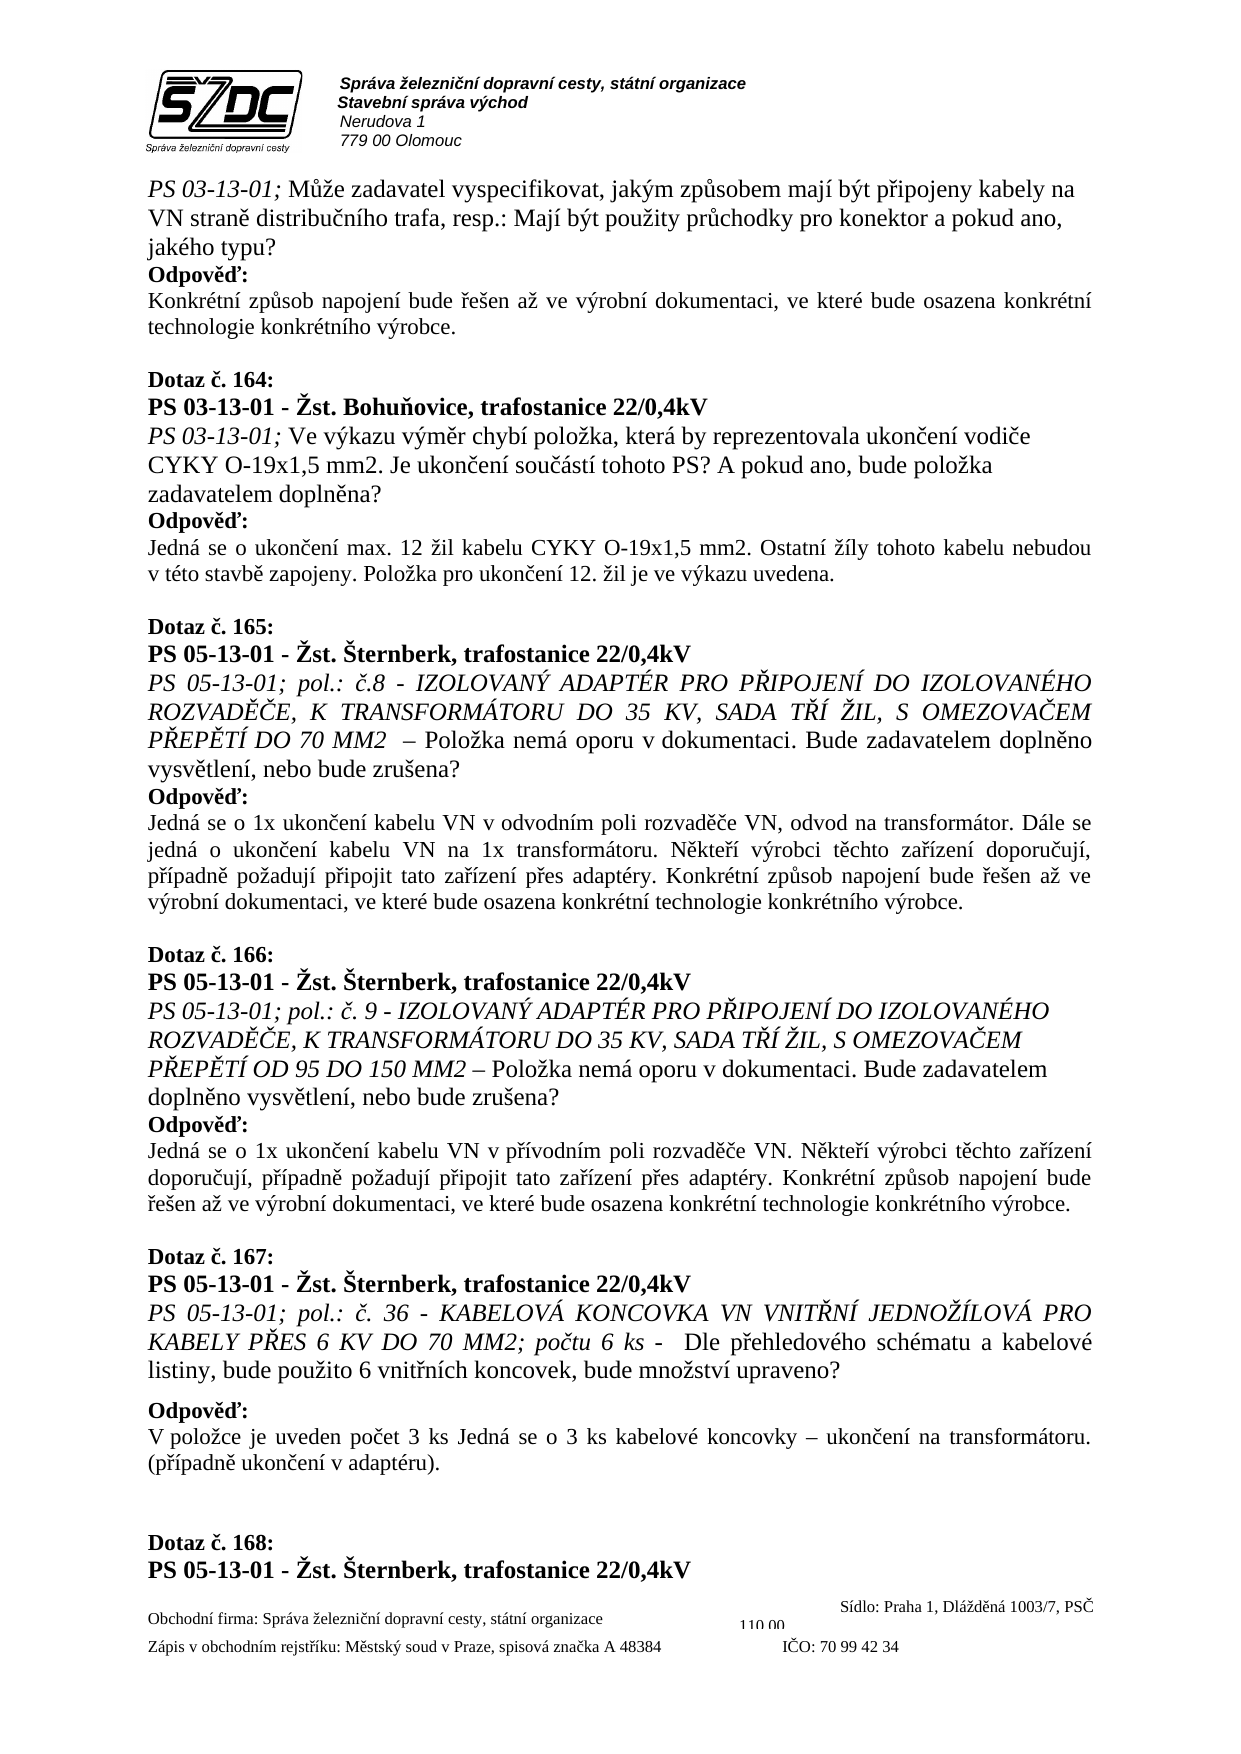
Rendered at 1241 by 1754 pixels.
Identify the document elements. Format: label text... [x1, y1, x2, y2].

text PS 03-13-01 - Žst. Bohuňovice, trafostanice 22/0,4kV [148, 392, 1093, 421]
text PS 05-13-01; pol.: č.8 - IZOLOVANÝ ADAPTÉR PRO PŘIPOJENÍ DO IZOLOVANÉHO ROZVADĚČE, K TRANSFORMÁTORU DO 35 KV, SADA TŘÍ ŽIL, S OMEZOVAČEM PŘEPĚTÍ DO 70 MM2 – Položka nemá oporu v dokumentaci. Bude zadavatelem doplněno vysvětlení, nebo bude zrušena? [148, 668, 1093, 783]
text V položce je uveden počet 3 ks Jedná se o 3 ks kabelové koncovky – ukončení na transformátoru. (případně ukončení v adaptéru). [148, 1423, 1093, 1476]
picture [145, 69, 303, 153]
text Dotaz č. 165: [148, 613, 1093, 639]
text Dotaz č. 167: [148, 1243, 1093, 1269]
text Odpověď: [148, 261, 1093, 287]
text Dotaz č. 168: [148, 1528, 1093, 1555]
text PS 05-13-01; pol.: č. 9 - IZOLOVANÝ ADAPTÉR PRO PŘIPOJENÍ DO IZOLOVANÉHO ROZVADĚČE, K TRANSFORMÁTORU DO 35 KV, SADA TŘÍ ŽIL, S OMEZOVAČEM PŘEPĚTÍ OD 95 DO 150 MM2 – Položka nemá oporu v dokumentaci. Bude zadavatelem doplněno vysvětlení, nebo bude zrušena? [148, 996, 1093, 1111]
text Odpověď: [148, 783, 1093, 809]
text PS 05-13-01 - Žst. Šternberk, trafostanice 22/0,4kV [148, 967, 1093, 996]
text Jedná se o 1x ukončení kabelu VN v odvodním poli rozvaděče VN, odvod na transformátor. Dále se jedná o ukončení kabelu VN na 1x transformátoru. Někteří výrobci těchto zařízení doporučují, případně požadují připojit tato zařízení přes adaptéry. Konkrétní způsob napojení bude řešen až ve výrobní dokumentaci, ve které bude osazena konkrétní technologie konkrétního výrobce. [148, 809, 1093, 915]
text Dotaz č. 166: [148, 941, 1093, 967]
text PS 05-13-01; pol.: č. 36 - KABELOVÁ KONCOVKA VN VNITŘNÍ JEDNOŽÍLOVÁ PRO KABELY PŘES 6 KV DO 70 MM2; počtu 6 ks - Dle přehledového schématu a kabelové listiny, bude použito 6 vnitřních koncovek, bude množství upraveno? [148, 1298, 1093, 1384]
text Odpověď: [148, 507, 1093, 534]
text PS 05-13-01 - Žst. Šternberk, trafostanice 22/0,4kV [148, 1555, 1093, 1584]
text PS 03-13-01; Ve výkazu výměr chybí položka, která by reprezentovala ukončení vodiče CYKY O-19x1,5 mm2. Je ukončení součástí tohoto PS? A pokud ano, bude položka zadavatelem doplněna? [148, 421, 1093, 507]
text PS 05-13-01 - Žst. Šternberk, trafostanice 22/0,4kV [148, 639, 1093, 668]
text Jedná se o ukončení max. 12 žil kabelu CYKY O-19x1,5 mm2. Ostatní žíly tohoto kabelu nebudou v této stavbě zapojeny. Položka pro ukončení 12. žil je ve výkazu uvedena. [148, 534, 1093, 586]
text Konkrétní způsob napojení bude řešen až ve výrobní dokumentaci, ve které bude osazena konkrétní technologie konkrétního výrobce. [148, 287, 1093, 340]
text Odpověď: [148, 1397, 1093, 1423]
text Odpověď: [148, 1111, 1093, 1137]
text PS 05-13-01 - Žst. Šternberk, trafostanice 22/0,4kV [148, 1269, 1093, 1298]
text Dotaz č. 164: [148, 366, 1093, 392]
text PS 03-13-01; Může zadavatel vyspecifikovat, jakým způsobem mají být připojeny kabely na VN straně distribučního trafa, resp.: Mají být použity průchodky pro konektor a pokud ano, jakého typu? [148, 174, 1093, 261]
text Jedná se o 1x ukončení kabelu VN v přívodním poli rozvaděče VN. Někteří výrobci těchto zařízení doporučují, případně požadují připojit tato zařízení přes adaptéry. Konkrétní způsob napojení bude řešen až ve výrobní dokumentaci, ve které bude osazena konkrétní technologie konkrétního výrobce. [148, 1137, 1093, 1217]
